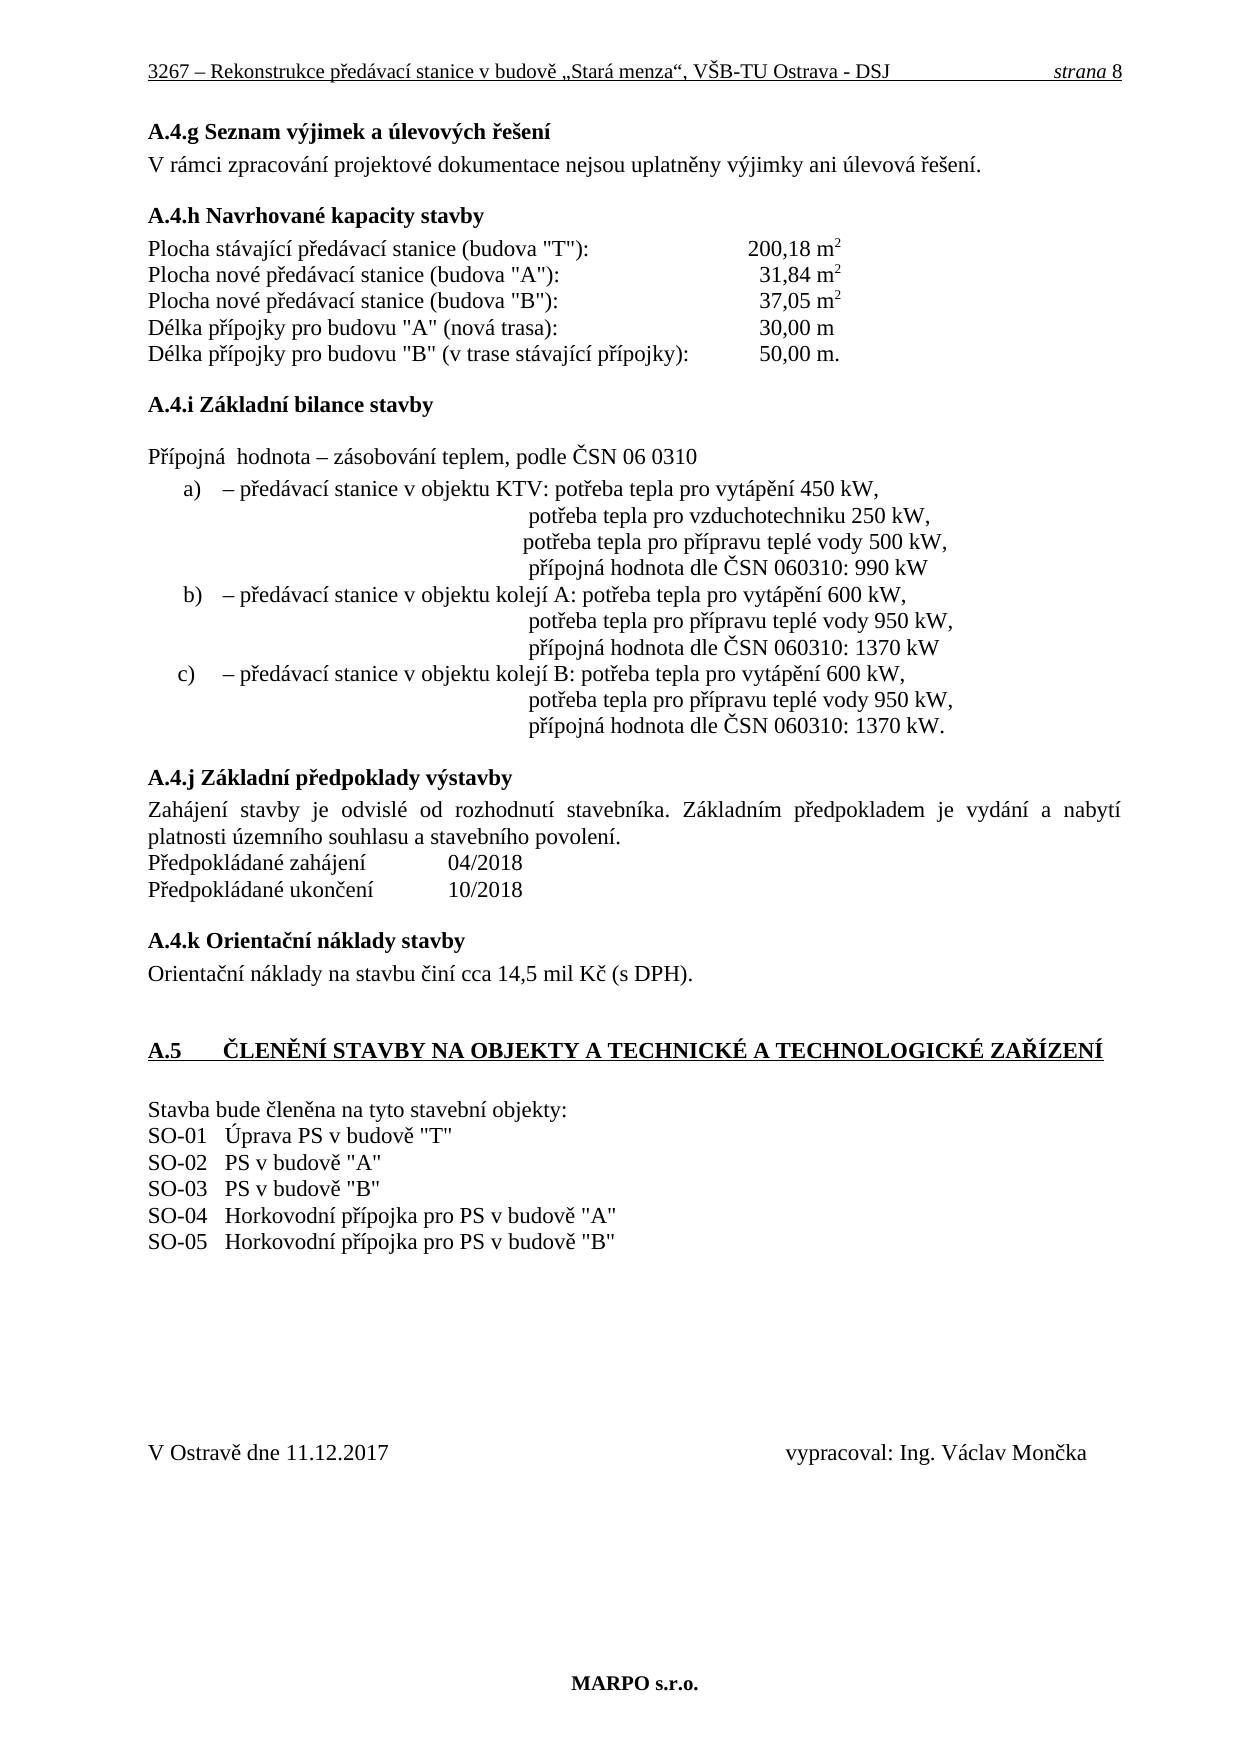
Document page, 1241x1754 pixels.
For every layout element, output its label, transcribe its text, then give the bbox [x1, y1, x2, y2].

text SO-02 PS v budově "A" [148, 1149, 1122, 1175]
text Plocha nové předávací stanice (budova "A"): 31,84 m2 [148, 261, 1122, 287]
text SO-04 Horkovodní přípojka pro PS v budově "A" [148, 1202, 1122, 1228]
text Plocha nové předávací stanice (budova "B"): 37,05 m2 [148, 287, 1122, 314]
text SO-05 Horkovodní přípojka pro PS v budově "B" [148, 1228, 1122, 1254]
subtitle Přípojná hodnota – zásobování teplem, podle ČSN 06 0310 [148, 443, 1122, 469]
text V Ostravě dne 11.12.2017 vypracoval: Ing. Václav Mončka [148, 1439, 1122, 1465]
text V rámci zpracování projektové dokumentace nejsou uplatněny výjimky ani úlevová řešení. [148, 151, 1122, 177]
subtitle A.5 ČLENĚNÍ STAVBY NA OBJEKTY A TECHNICKÉ A TECHNOLOGICKÉ ZAŘÍZENÍ [148, 1037, 1122, 1064]
text SO-01 Úprava PS v budově "T" [148, 1123, 1122, 1149]
text c) – předávací stanice v objektu kolejí B: potřeba tepla pro vytápění 600 kW, potřeba tepla pro přípravu teplé vody 950 kW, přípojná hodnota dle ČSN 060310: 1370 kW. [148, 660, 1122, 739]
subtitle A.4.k Orientační náklady stavby [148, 927, 1122, 953]
subtitle A.4.h Navrhované kapacity stavby [148, 202, 1122, 228]
text Plocha stávající předávací stanice (budova "T"): 200,18 m2 [148, 235, 1122, 261]
subtitle A.4.j Základní předpoklady výstavby [148, 764, 1122, 790]
list – předávací stanice v objektu kolejí A: potřeba tepla pro vytápění 600 kW, potřeba tepla pro přípravu teplé vody 950 kW, přípojná hodnota dle ČSN 060310: 1370 kW [183, 581, 1122, 660]
text Orientační náklady na stavbu činí cca 14,5 mil Kč (s DPH). [148, 959, 1122, 986]
text Délka přípojky pro budovu "A" (nová trasa): 30,00 m [148, 314, 1122, 340]
subtitle A.4.i Základní bilance stavby [148, 391, 1122, 418]
text Zahájení stavby je odvislé od rozhodnutí stavebníka. Základním předpokladem je vydání a nabytí platnosti územního souhlasu a stavebního povolení. [148, 797, 1122, 849]
list – předávací stanice v objektu KTV: potřeba tepla pro vytápění 450 kW, potřeba tepla pro vzduchotechniku 250 kW, [183, 475, 1122, 528]
text Předpokládané zahájení 04/2018 [148, 849, 1122, 876]
text Předpokládané ukončení 10/2018 [148, 876, 1122, 902]
text potřeba tepla pro přípravu teplé vody 500 kW, přípojná hodnota dle ČSN 060310: 990 kW [218, 528, 1122, 581]
text SO-03 PS v budově "B" [148, 1175, 1122, 1202]
text Délka přípojky pro budovu "B" (v trase stávající přípojky): 50,00 m. [148, 340, 1122, 366]
text Stavba bude členěna na tyto stavební objekty: [148, 1096, 1122, 1123]
subtitle A.4.g Seznam výjimek a úlevových řešení [148, 118, 1122, 144]
